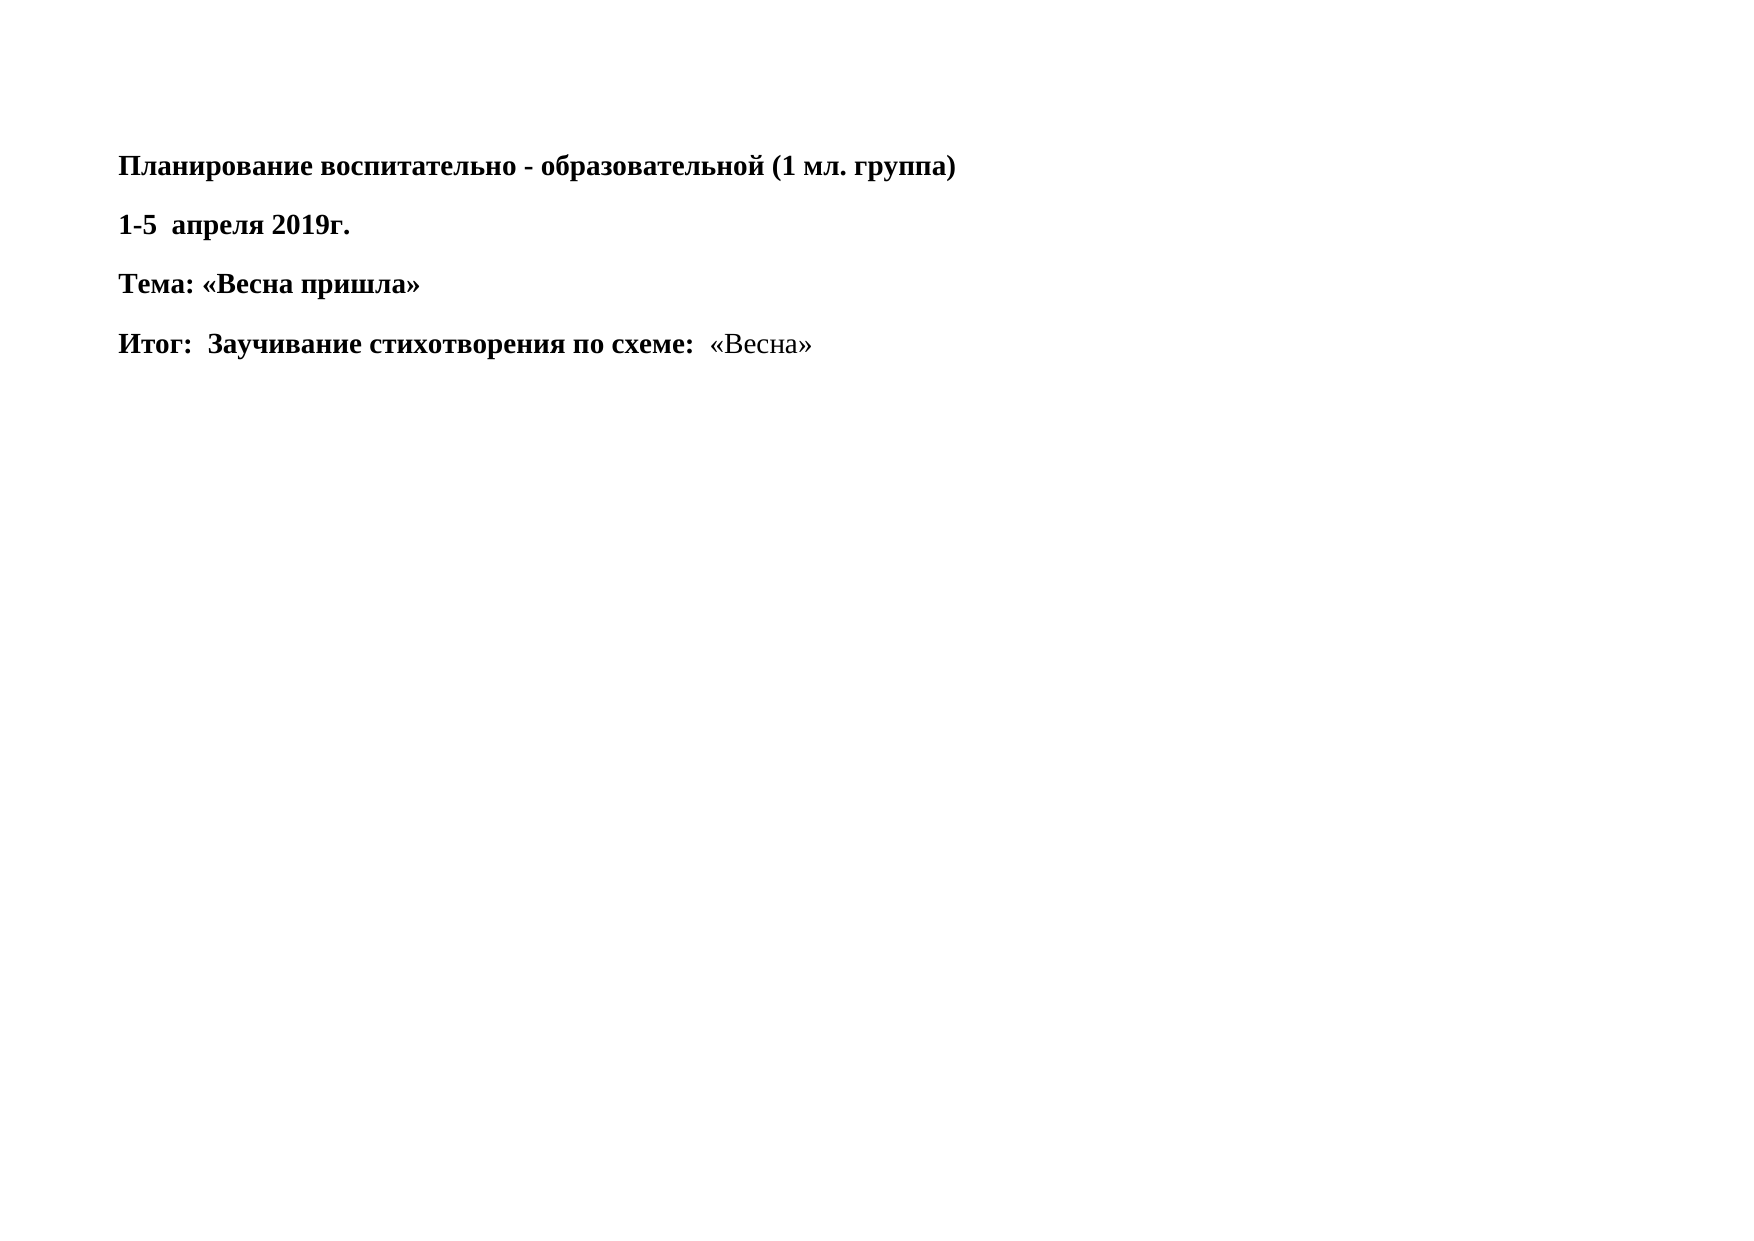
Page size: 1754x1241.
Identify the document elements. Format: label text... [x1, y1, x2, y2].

text Планирование воспитательно - образовательной (1 мл. группа) [118, 148, 1636, 181]
text 1-5 апреля 2019г. [118, 207, 1636, 241]
text Тема: «Весна пришла» [118, 266, 1636, 300]
text Итог: Заучивание стихотворения по схеме: «Весна» [118, 326, 1636, 359]
